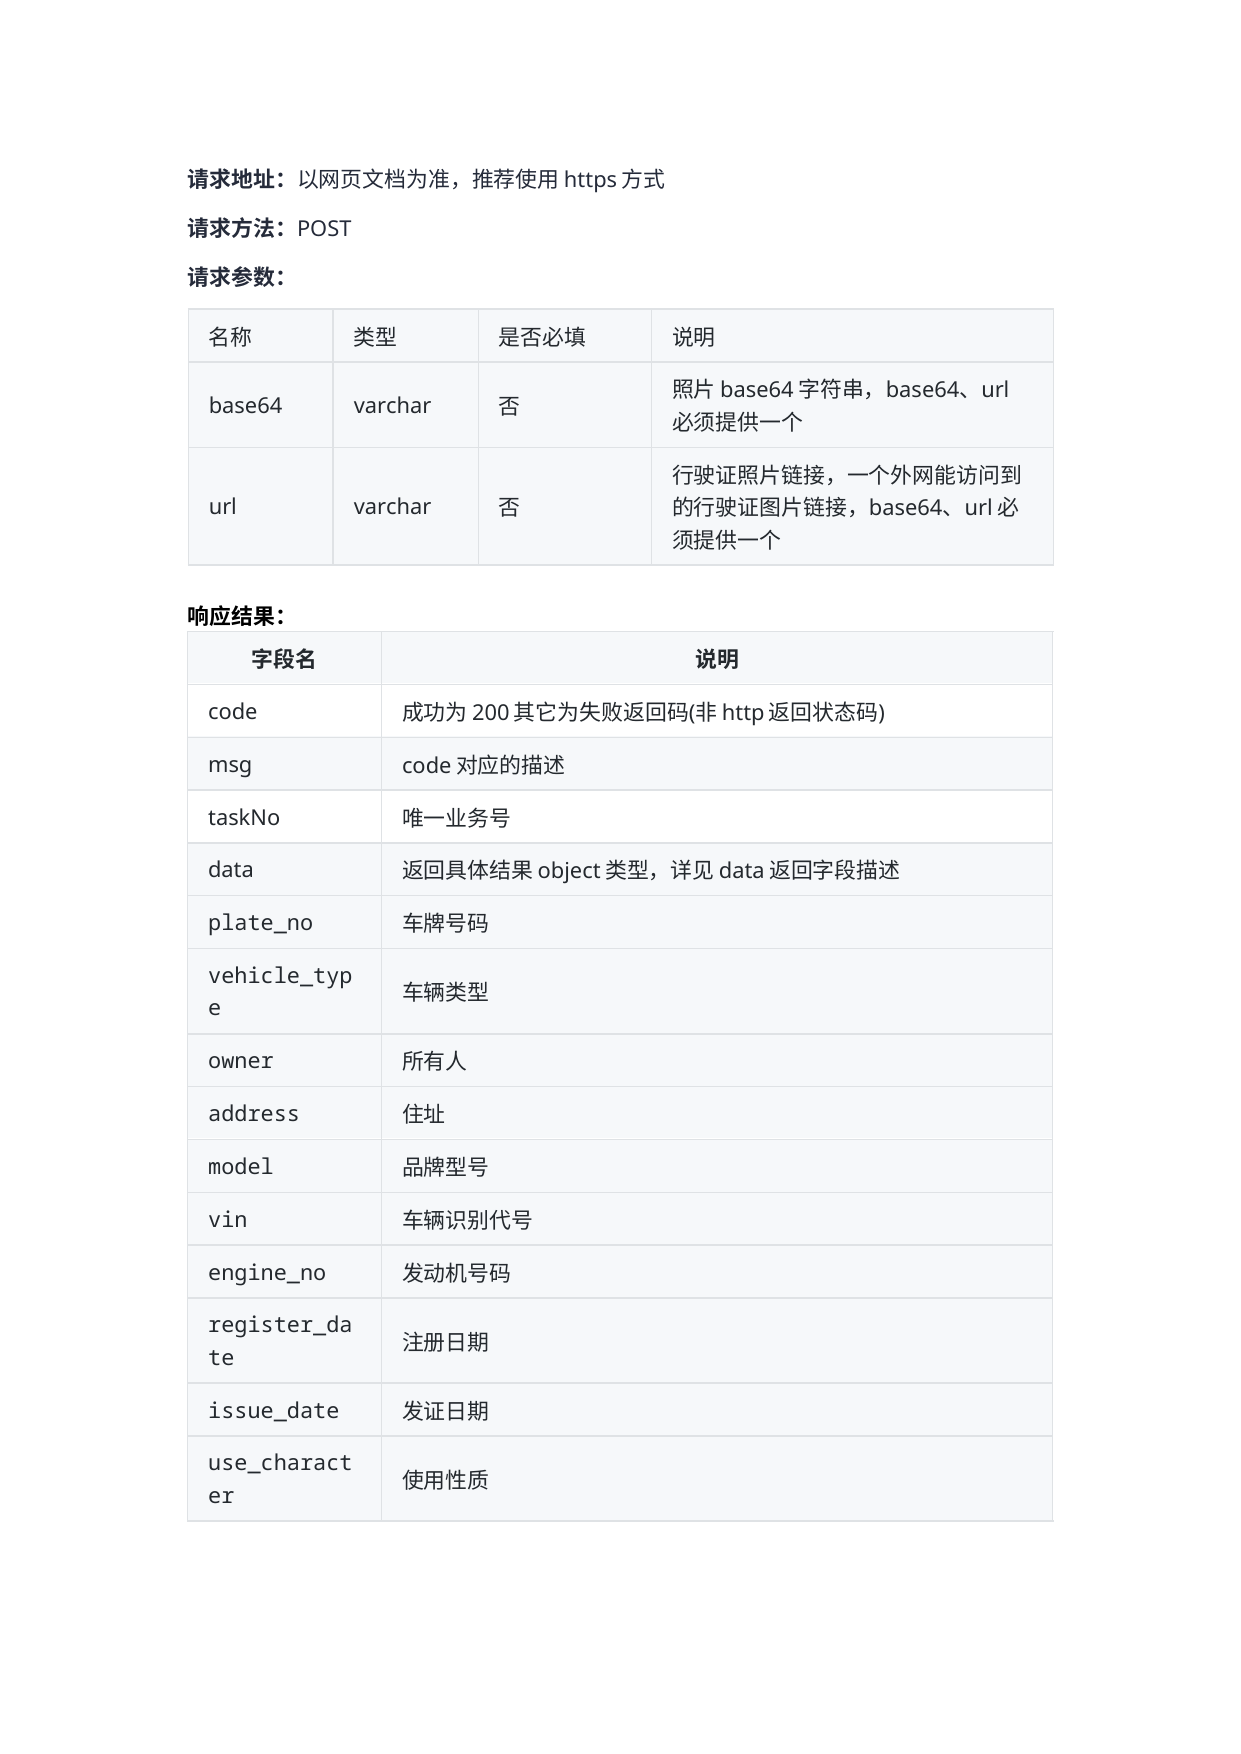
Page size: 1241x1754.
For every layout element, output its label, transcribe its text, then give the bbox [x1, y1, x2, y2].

table_cell 成功为200其它为失败返回码(非http返回状态码) [382, 685, 1052, 736]
text 响应结果： [187, 598, 1053, 631]
table_cell 否 [479, 363, 651, 446]
table_cell data [188, 844, 381, 895]
table_cell use_character [188, 1437, 381, 1520]
text 请求方法：POST [187, 211, 1053, 243]
table_header 说明 [382, 632, 1052, 683]
table_cell base64 [189, 363, 332, 446]
table_header 名称 [189, 310, 332, 361]
table_cell 住址 [382, 1087, 1052, 1138]
table_cell varchar [334, 448, 478, 564]
table_cell 车牌号码 [382, 896, 1052, 948]
table_cell 行驶证照片链接，一个外网能访问到的行驶证图片链接，base64、url必须提供一个 [652, 448, 1053, 564]
table_cell owner [188, 1035, 381, 1086]
table_cell 车辆类型 [382, 949, 1052, 1033]
table_cell register_date [188, 1299, 381, 1382]
table_cell 唯一业务号 [382, 791, 1052, 842]
table_cell varchar [334, 363, 478, 446]
table_cell 否 [479, 448, 651, 564]
table_cell code对应的描述 [382, 738, 1052, 789]
table_cell model [188, 1140, 381, 1191]
table_cell issue_date [188, 1384, 381, 1435]
table_header 类型 [334, 310, 478, 361]
table_cell 注册日期 [382, 1299, 1052, 1382]
text 请求地址：以网页文档为准，推荐使用https方式 [187, 162, 1053, 194]
table_header 是否必填 [479, 310, 651, 361]
table_cell 发动机号码 [382, 1246, 1052, 1297]
table_cell url [189, 448, 332, 564]
table_cell msg [188, 738, 381, 789]
table_cell address [188, 1087, 381, 1138]
table_cell 车辆识别代号 [382, 1193, 1052, 1244]
table_cell code [188, 685, 381, 736]
table_cell 照片base64字符串，base64、url必须提供一个 [652, 363, 1053, 446]
table_cell engine_no [188, 1246, 381, 1297]
table_cell vin [188, 1193, 381, 1244]
table_cell taskNo [188, 791, 381, 842]
table_cell 返回具体结果object类型，详见data返回字段描述 [382, 844, 1052, 895]
table_header 说明 [652, 310, 1053, 361]
table_header 字段名 [188, 632, 381, 683]
table_cell vehicle_type [188, 949, 381, 1033]
table_cell plate_no [188, 896, 381, 948]
table_cell 使用性质 [382, 1437, 1052, 1520]
table_cell 品牌型号 [382, 1140, 1052, 1191]
table_cell 所有人 [382, 1035, 1052, 1086]
text 请求参数： [187, 259, 1053, 292]
table_cell 发证日期 [382, 1384, 1052, 1435]
